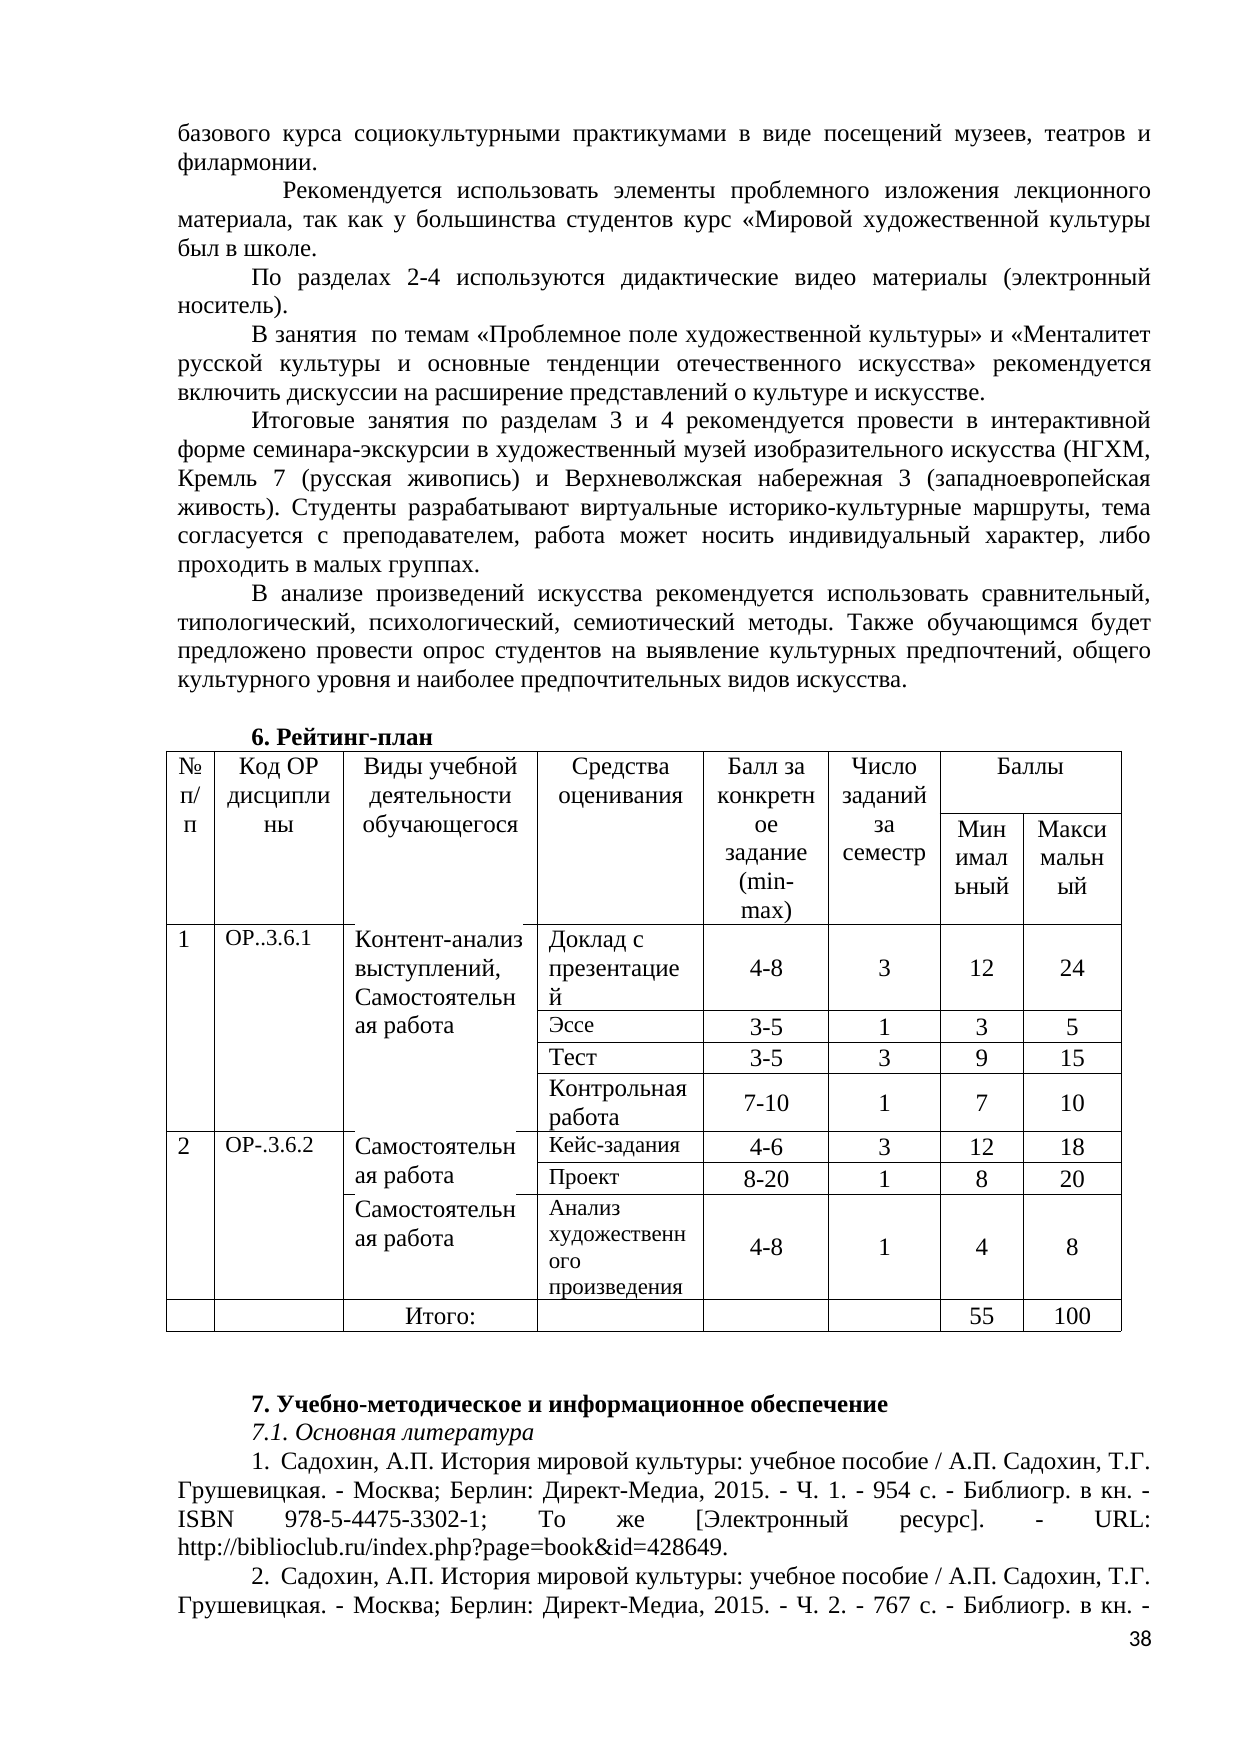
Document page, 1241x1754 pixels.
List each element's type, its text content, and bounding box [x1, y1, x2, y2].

table_cell Максимальный [1024, 814, 1121, 924]
text Рекомендуется использовать элементы проблемного изложения лекционного материала, так как у большинства студентов курс «Мировой художественной культуры был в школе. [177, 176, 1152, 262]
table_cell 24 [1024, 925, 1121, 1010]
table_cell [704, 1300, 828, 1331]
table_cell 7 [941, 1074, 1023, 1131]
text В занятия по темам «Проблемное поле художественной культуры» и «Менталитет русской культуры и основные тенденции отечественного искусства» рекомендуется включить дискуссии на расширение представлений о культуре и искусстве. [177, 319, 1152, 406]
table_header № п/п [167, 752, 214, 924]
table_cell 3 [941, 1011, 1023, 1042]
table_cell 15 [1024, 1043, 1121, 1073]
table_cell [538, 1300, 703, 1331]
table_cell 3 [829, 1043, 940, 1073]
table_cell 1 [829, 1011, 940, 1042]
table_cell 10 [1024, 1074, 1121, 1131]
table_cell Минимальный [941, 814, 1023, 924]
table_cell 1 [829, 1195, 940, 1299]
table_header Виды учебной деятельности обучающегося [344, 752, 537, 924]
table_cell 55 [941, 1300, 1023, 1331]
table_cell 4 [941, 1195, 1023, 1299]
table_cell 3-5 [704, 1043, 828, 1073]
table_cell 7-10 [704, 1074, 828, 1131]
table_cell 18 [1024, 1132, 1121, 1162]
table_cell Контент-анализ выступлений, Самостоятельная работа [344, 925, 537, 1131]
text В анализе произведений искусства рекомендуется использовать сравнительный, типологический, психологический, семиотический методы. Также обучающимся будет предложено провести опрос студентов на выявление культурных предпочтений, общего культурного уровня и наиболее предпочтительных видов искусства. [177, 578, 1152, 693]
text 6. Рейтинг-план [177, 722, 1152, 751]
table_cell 3-5 [704, 1011, 828, 1042]
table_cell 1 [829, 1074, 940, 1131]
table_cell 3 [829, 1132, 940, 1162]
table_header Балл за конкретное задание (min-max) [704, 752, 828, 924]
text 7.1. Основная литература [177, 1417, 1152, 1446]
table_cell Эссе [538, 1011, 703, 1042]
table_cell 3 [829, 925, 940, 1010]
table_cell [167, 1300, 214, 1331]
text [177, 118, 1152, 176]
table_cell [215, 1300, 343, 1331]
table_cell 20 [1024, 1163, 1121, 1193]
text 7. Учебно-методическое и информационное обеспечение [177, 1389, 1152, 1417]
table_cell Доклад с презентацией [538, 925, 703, 1010]
table_header Баллы [941, 752, 1121, 813]
table_cell Итого: [344, 1300, 537, 1331]
table_cell 12 [941, 1132, 1023, 1162]
table_cell Самостоятельная работа [344, 1132, 537, 1193]
table_cell 8 [1024, 1195, 1121, 1299]
table_cell 5 [1024, 1011, 1121, 1042]
table_cell Анализ художественного произведения [538, 1195, 703, 1299]
table_cell 4-8 [704, 925, 828, 1010]
table_cell 4-8 [704, 1195, 828, 1299]
table_cell [829, 1300, 940, 1331]
table_cell Кейс-задания [538, 1132, 703, 1162]
table_cell ОР-.3.6.2 [215, 1132, 343, 1299]
table_cell 8 [941, 1163, 1023, 1193]
table_cell 1 [829, 1163, 940, 1193]
text По разделах 2-4 используются дидактические видео материалы (электронный носитель). [177, 262, 1152, 319]
table_cell 9 [941, 1043, 1023, 1073]
table_cell 100 [1024, 1300, 1121, 1331]
table_cell Контрольная работа [538, 1074, 703, 1131]
table_cell 1 [167, 925, 214, 1131]
table_cell 4-6 [704, 1132, 828, 1162]
table_cell ОР..3.6.1 [215, 925, 343, 1131]
table_header Средства оценивания [538, 752, 703, 924]
table_header Число заданий за семестр [829, 752, 940, 924]
table_cell Тест [538, 1043, 703, 1073]
table_cell Самостоятельная работа [344, 1195, 537, 1299]
table_cell Проект [538, 1163, 703, 1193]
table_cell 2 [167, 1132, 214, 1299]
list Садохин, А.П. История мировой культуры: учебное пособие / А.П. Садохин, Т.Г. Грушевицкая. - Москва; Берлин: Директ-Медиа, 2015. - Ч. 1. - 954 с. - Библиогр. в кн. - ISBN 978-5-4475-3302-1; То же [Электронный ресурс]. - URL: http://biblioclub.ru/index.php?page=book&id=428649. [177, 1446, 1152, 1561]
table_cell 12 [941, 925, 1023, 1010]
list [177, 1561, 1152, 1619]
table_header Код ОР дисциплины [215, 752, 343, 924]
text Итоговые занятия по разделам 3 и 4 рекомендуется провести в интерактивной форме семинара-экскурсии в художественный музей изобразительного искусства (НГХМ, Кремль 7 (русская живопись) и Верхневолжская набережная 3 (западноевропейская живость). Студенты разрабатывают виртуальные историко-культурные маршруты, тема согласуется с преподавателем, работа может носить индивидуальный характер, либо проходить в малых группах. [177, 406, 1152, 578]
table_cell 8-20 [704, 1163, 828, 1193]
